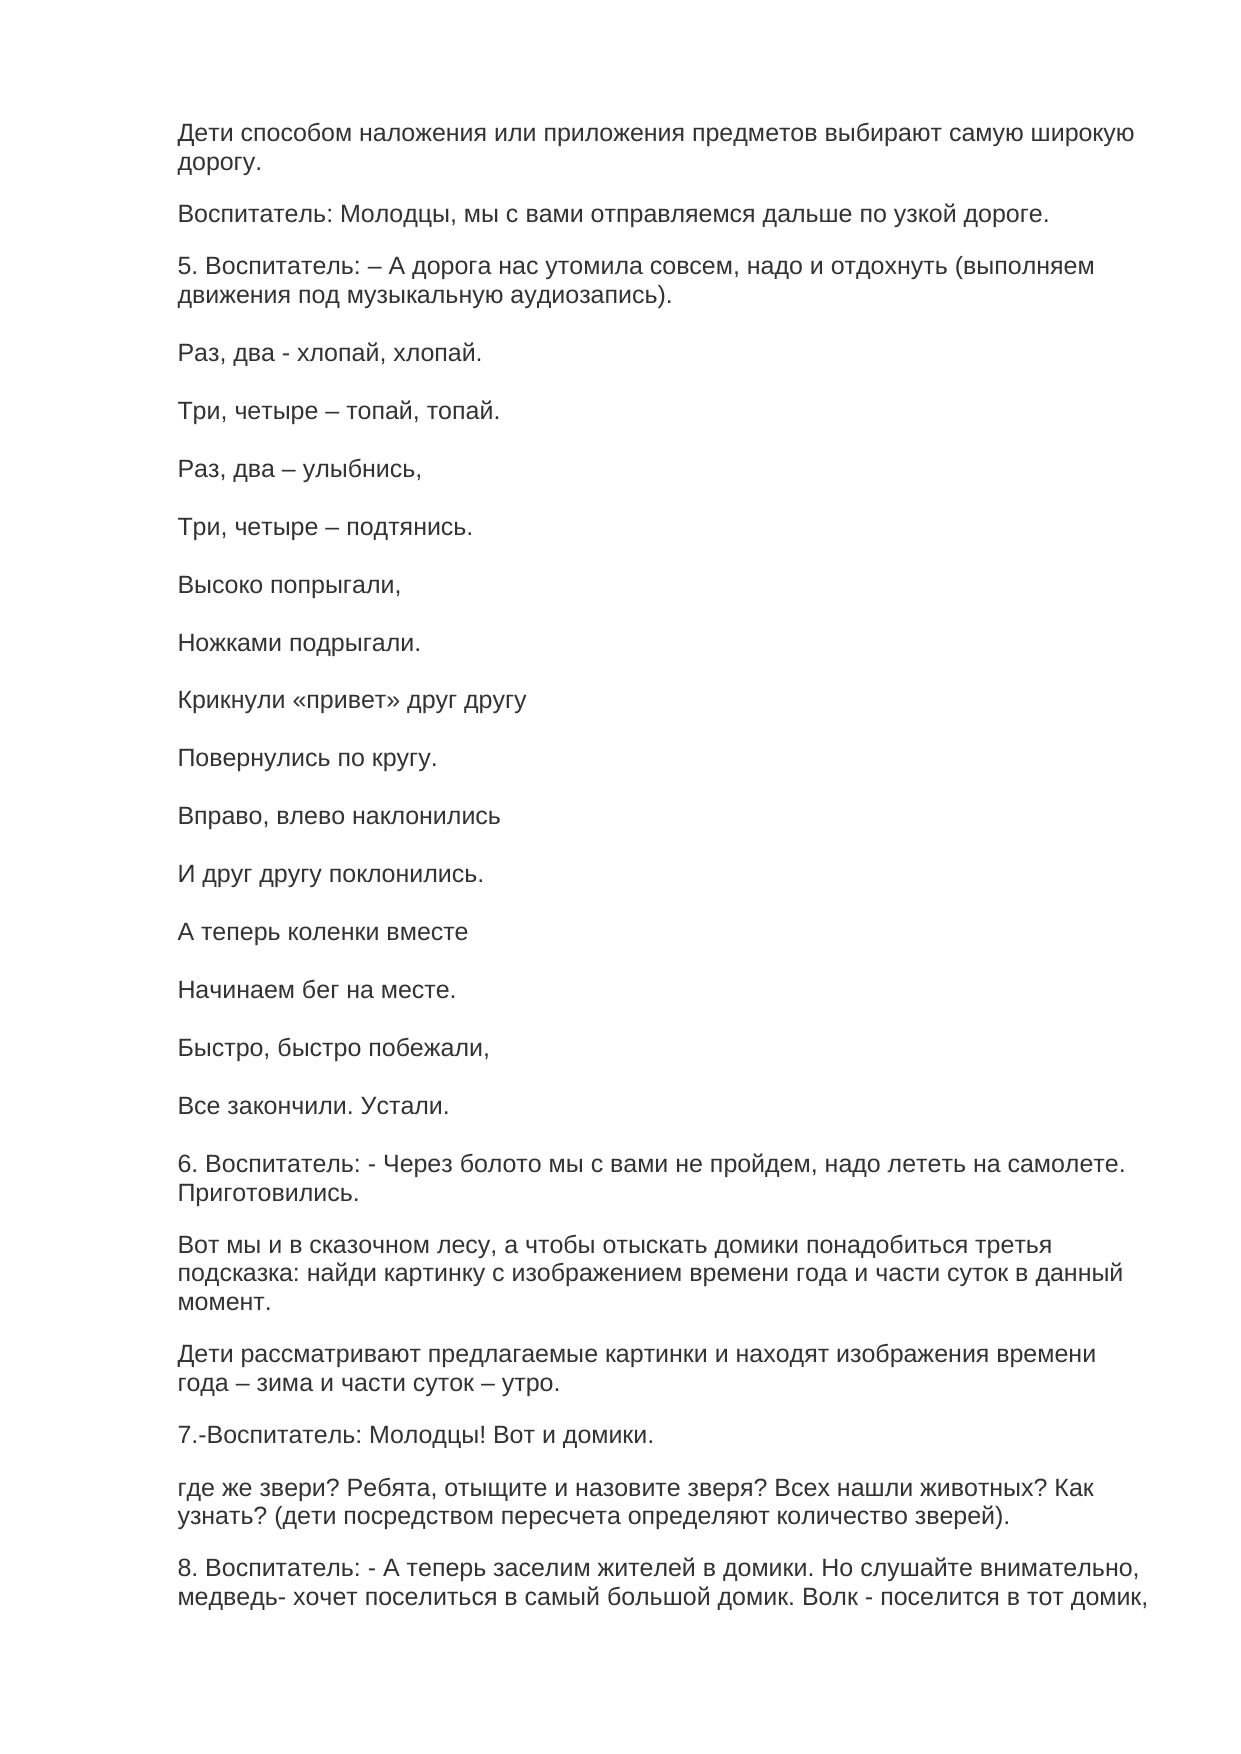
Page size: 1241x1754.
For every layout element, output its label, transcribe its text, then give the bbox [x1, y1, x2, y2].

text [177, 1553, 1152, 1611]
text Все закончили. Устали. [177, 1091, 1152, 1119]
text Повернулись по кругу. [177, 743, 1152, 772]
text Ножками подрыгали. [177, 627, 1152, 656]
text Раз, два – улыбнись, [177, 454, 1152, 482]
text где же звери? Ребята, отыщите и назовите зверя? Всех нашли животных? Как узнать? (дети посредством пересчета определяют количество зверей). [177, 1472, 1152, 1530]
text Крикнули «привет» друг другу [177, 685, 1152, 714]
text Раз, два - хлопай, хлопай. [177, 338, 1152, 367]
text 7.-Воспитатель: Молодцы! Вот и домики. [177, 1420, 1152, 1449]
text Вправо, влево наклонились [177, 801, 1152, 830]
text Вот мы и в сказочном лесу, а чтобы отыскать домики понадобиться третья подсказка: найди картинку с изображением времени года и части суток в данный момент. [177, 1230, 1152, 1316]
text 6. Воспитатель: - Через болото мы с вами не пройдем, надо лететь на самолете. Приготовились. [177, 1149, 1152, 1206]
text Дети способом наложения или приложения предметов выбирают самую широкую дорогу. [177, 118, 1152, 176]
text Начинаем бег на месте. [177, 975, 1152, 1004]
text А теперь коленки вместе [177, 917, 1152, 946]
text Дети рассматривают предлагаемые картинки и находят изображения времени года – зима и части суток – утро. [177, 1339, 1152, 1397]
text Три, четыре – топай, топай. [177, 396, 1152, 424]
text 5. Воспитатель: – А дорога нас утомила совсем, надо и отдохнуть (выполняем движения под музыкальную аудиозапись). [177, 251, 1152, 309]
text Три, четыре – подтянись. [177, 512, 1152, 540]
text Быстро, быстро побежали, [177, 1033, 1152, 1062]
text Воспитатель: Молодцы, мы с вами отправляемся дальше по узкой дороге. [177, 199, 1152, 228]
text И друг другу поклонились. [177, 859, 1152, 888]
text Высоко попрыгали, [177, 569, 1152, 598]
